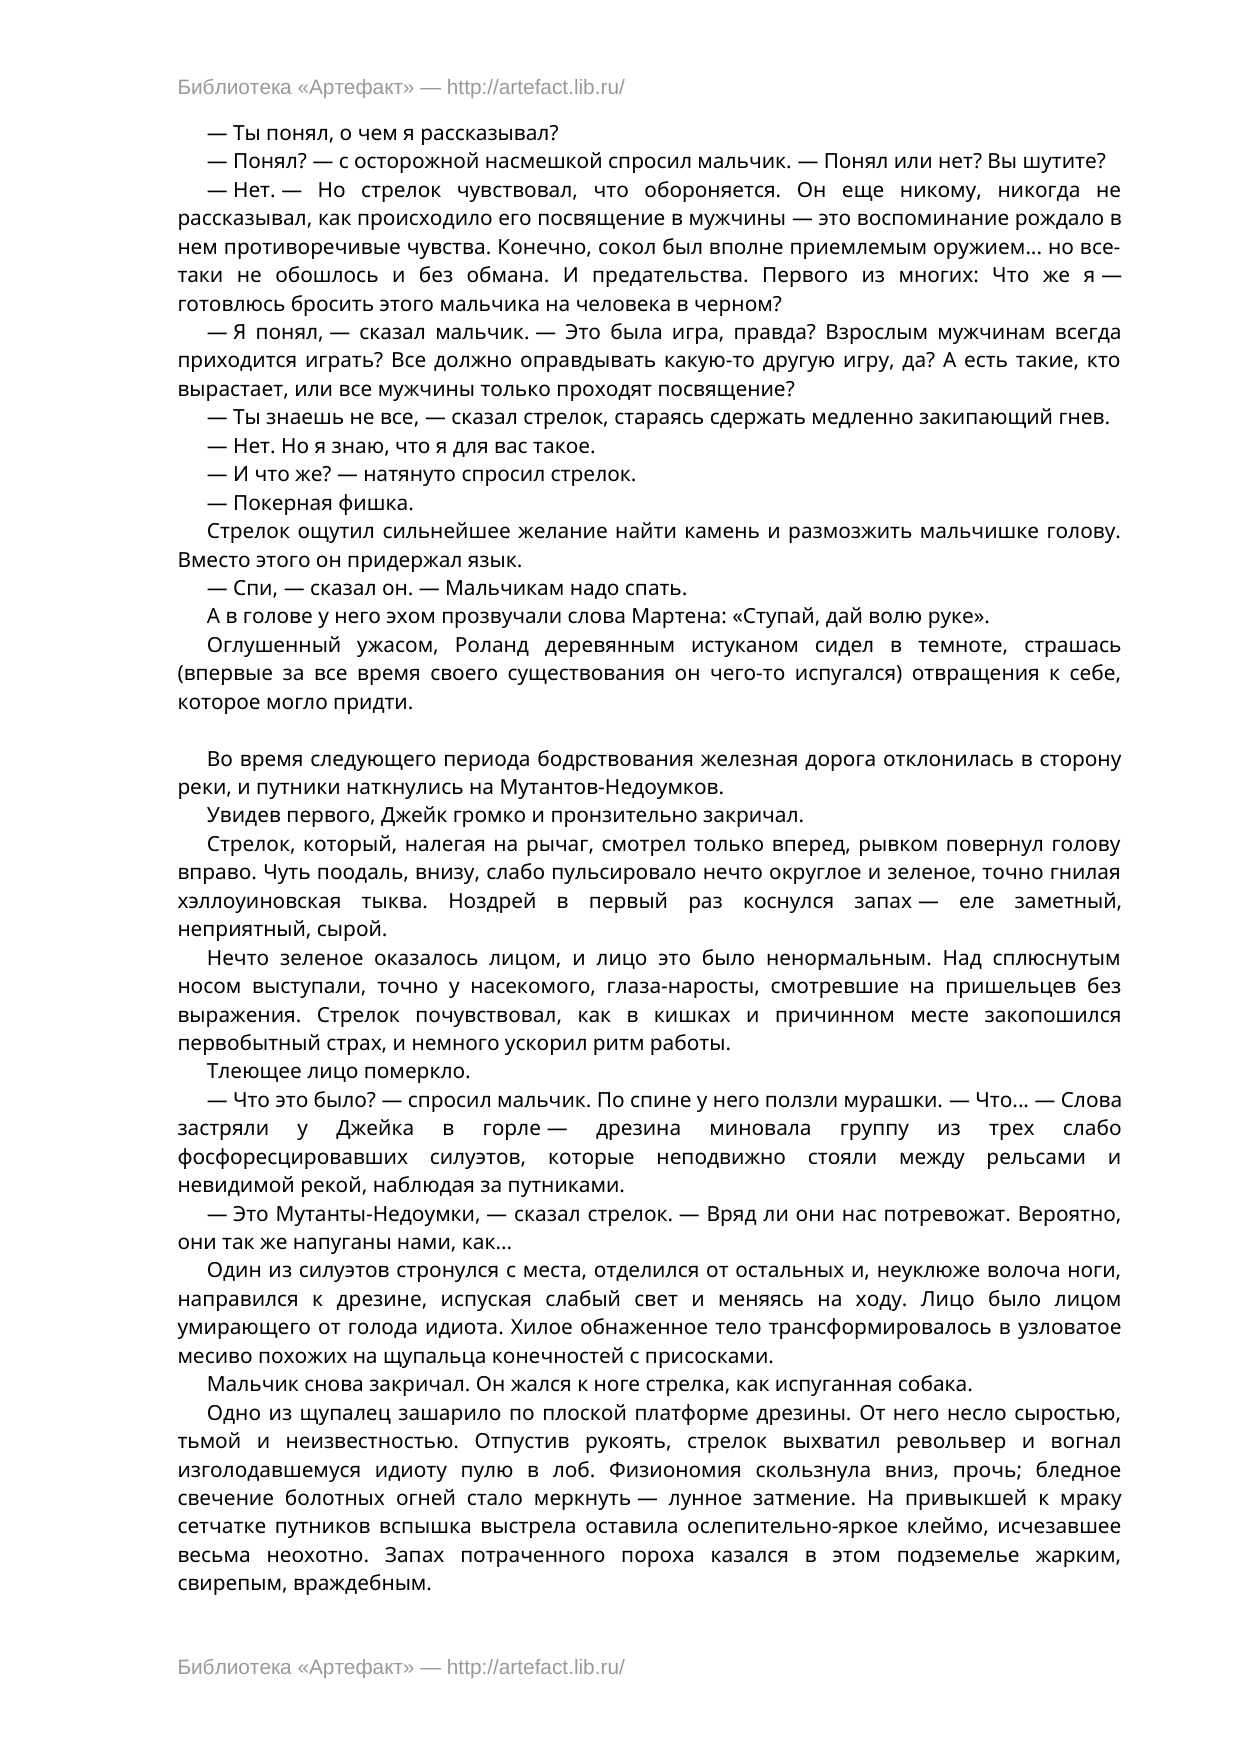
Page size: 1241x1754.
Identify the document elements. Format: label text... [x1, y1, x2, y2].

text Один из силуэтов стронулся с места, отделился от остальных и, неуклюже волоча ноги, направился к дрезине, испуская слабый свет и меняясь на ходу. Лицо было лицом умирающего от голода идиота. Хилое обнаженное тело трансформировалось в узловатое месиво похожих на щупальца конечностей с присосками. [177, 1256, 1122, 1369]
text — Спи, — сказал он. — Мальчикам надо спать. [177, 573, 1122, 602]
text Стрелок, который, налегая на рычаг, смотрел только вперед, рывком повернул голову вправо. Чуть поодаль, внизу, слабо пульсировало нечто округлое и зеленое, точно гнилая хэллоуиновская тыква. Ноздрей в первый раз коснулся запах — еле заметный, неприятный, сырой. [177, 829, 1122, 943]
text — Нет. — Но стрелок чувствовал, что обороняется. Он еще никому, никогда не рассказывал, как происходило его посвящение в мужчины — это воспоминание рождало в нем противоречивые чувства. Конечно, сокол был вполне приемлемым оружием... но все-таки не обошлось и без обмана. И предательства. Первого из многих: Что же я — готовлюсь бросить этого мальчика на человека в черном? [177, 175, 1122, 317]
text — Я понял, — сказал мальчик. — Это была игра, правда? Взрослым мужчинам всегда приходится играть? Все должно оправдывать какую-то другую игру, да? А есть такие, кто вырастает, или все мужчины только проходят посвящение? [177, 317, 1122, 402]
text — Покерная фишка. [177, 488, 1122, 516]
text Тлеющее лицо померкло. [177, 1057, 1122, 1085]
text Увидев первого, Джейк громко и пронзительно закричал. [177, 801, 1122, 829]
text Одно из щупалец зашарило по плоской платформе дрезины. От него несло сыростью, тьмой и неизвестностью. Отпустив рукоять, стрелок выхватил револьвер и вогнал изголодавшемуся идиоту пулю в лоб. Физиономия скользнула вниз, прочь; бледное свечение болотных огней стало меркнуть — лунное затмение. На привыкшей к мраку сетчатке путников вспышка выстрела оставила ослепительно-яркое клеймо, исчезавшее весьма неохотно. Запах потраченного пороха казался в этом подземелье жарким, свирепым, враждебным. [177, 1398, 1122, 1597]
text — Ты знаешь не все, — сказал стрелок, стараясь сдержать медленно закипающий гнев. [177, 402, 1122, 431]
text Мальчик снова закричал. Он жался к ноге стрелка, как испуганная собака. [177, 1369, 1122, 1398]
text Стрелок ощутил сильнейшее желание найти камень и размозжить мальчишке голову. Вместо этого он придержал язык. [177, 516, 1122, 573]
text — Ты понял, о чем я рассказывал? [177, 118, 1122, 147]
text — И что же? — натянуто спросил стрелок. [177, 459, 1122, 488]
text Нечто зеленое оказалось лицом, и лицо это было ненормальным. Над сплюснутым носом выступали, точно у насекомого, глаза-наросты, смотревшие на пришельцев без выражения. Стрелок почувствовал, как в кишках и причинном месте закопошился первобытный страх, и немного ускорил ритм работы. [177, 943, 1122, 1057]
text А в голове у него эхом прозвучали слова Мартена: «Ступай, дай волю руке». [177, 602, 1122, 630]
text — Нет. Но я знаю, что я для вас такое. [177, 431, 1122, 459]
text Во время следующего периода бодрствования железная дорога отклонилась в сторону реки, и путники наткнулись на Мутантов-Недоумков. [177, 744, 1122, 801]
text — Понял? — с осторожной насмешкой спросил мальчик. — Понял или нет? Вы шутите? [177, 147, 1122, 175]
text Оглушенный ужасом, Роланд деревянным истуканом сидел в темноте, страшась (впервые за все время своего существования он чего-то испугался) отвращения к себе, которое могло придти. [177, 630, 1122, 715]
text — Это Мутанты-Недоумки, — сказал стрелок. — Вряд ли они нас потревожат. Вероятно, они так же напуганы нами, как... [177, 1199, 1122, 1256]
text — Что это было? — спросил мальчик. По спине у него ползли мурашки. — Что... — Слова застряли у Джейка в горле — дрезина миновала группу из трех слабо фосфоресцировавших силуэтов, которые неподвижно стояли между рельсами и невидимой рекой, наблюдая за путниками. [177, 1085, 1122, 1199]
